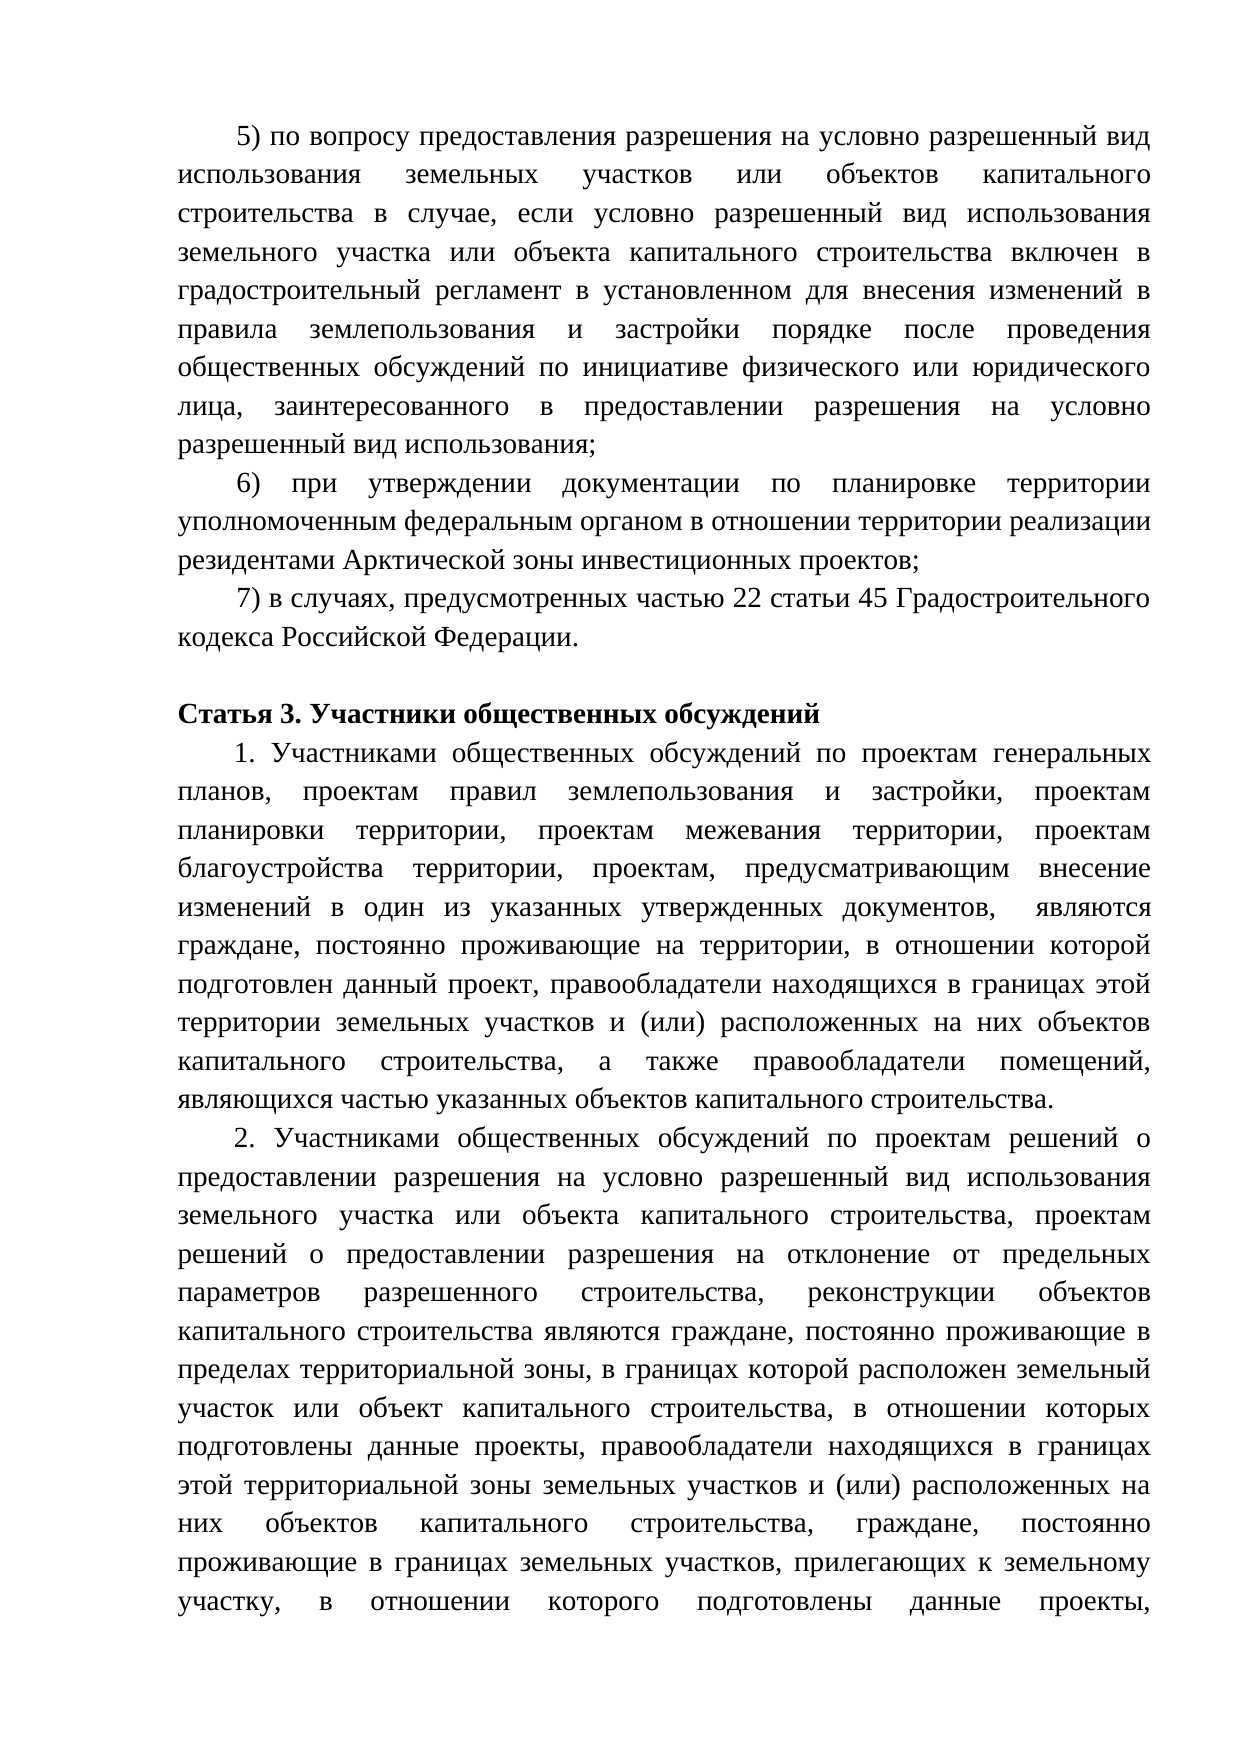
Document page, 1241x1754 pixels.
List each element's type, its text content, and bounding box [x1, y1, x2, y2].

text 1. Участниками общественных обсуждений по проектам генеральных планов, проектам правил землепользования и застройки, проектам планировки территории, проектам межевания территории, проектам благоустройства территории, проектам, предусматривающим внесение изменений в один из указанных утвержденных документов, являются граждане, постоянно проживающие на территории, в отношении которой подготовлен данный проект, правообладатели находящихся в границах этой территории земельных участков и (или) расположенных на них объектов капитального строительства, а также правообладатели помещений, являющихся частью указанных объектов капитального строительства. [177, 735, 1152, 1115]
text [177, 1120, 1152, 1616]
text 5) по вопросу предоставления разрешения на условно разрешенный вид использования земельных участков или объектов капитального строительства в случае, если условно разрешенный вид использования земельного участка или объекта капитального строительства включен в градостроительный регламент в установленном для внесения изменений в правила землепользования и застройки порядке после проведения общественных обсуждений по инициативе физического или юридического лица, заинтересованного в предоставлении разрешения на условно разрешенный вид использования; [177, 118, 1152, 460]
text 6) при утверждении документации по планировке территории уполномоченным федеральным органом в отношении территории реализации резидентами Арктической зоны инвестиционных проектов; [177, 465, 1152, 576]
text 7) в случаях, предусмотренных частью 22 статьи 45 Градостроительного кодекса Российской Федерации. [177, 581, 1152, 653]
text Статья 3. Участники общественных обсуждений [177, 696, 1152, 730]
